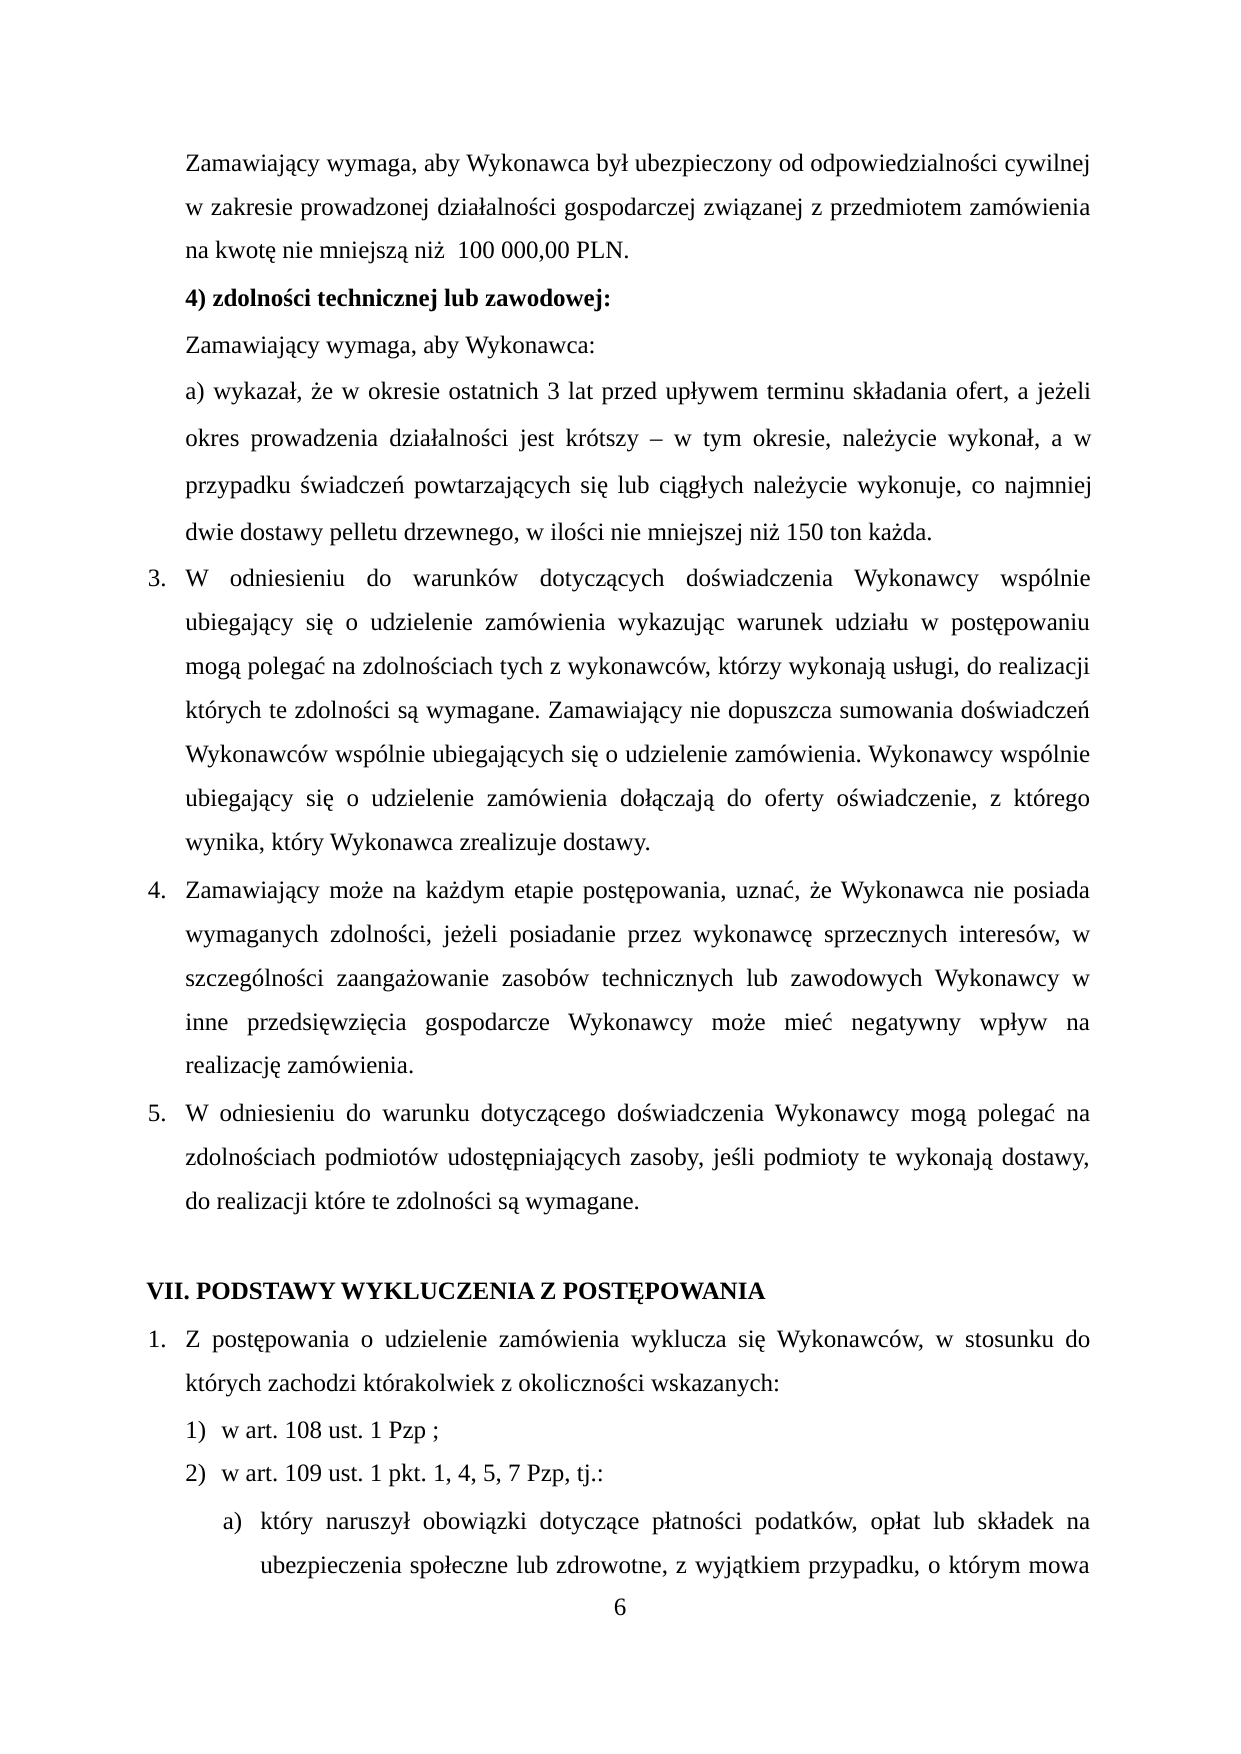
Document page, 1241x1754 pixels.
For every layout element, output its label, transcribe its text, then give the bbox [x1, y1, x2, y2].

list w art. 108 ust. 1 Pzp ; [185, 1415, 1091, 1444]
text VII. PODSTAWY WYKLUCZENIA Z POSTĘPOWANIA [146, 1276, 1093, 1305]
list W odniesieniu do warunków dotyczących doświadczenia Wykonawcy wspólnie ubiegający się o udzielenie zamówienia wykazując warunek udziału w postępowaniu mogą polegać na zdolnościach tych z wykonawców, którzy wykonają usługi, do realizacji których te zdolności są wymagane. Zamawiający nie dopuszcza sumowania doświadczeń Wykonawców wspólnie ubiegających się o udzielenie zamówienia. Wykonawcy wspólnie ubiegający się o udzielenie zamówienia dołączają do oferty oświadczenie, z którego wynika, który Wykonawca zrealizuje dostawy. [148, 563, 1091, 856]
list Z postępowania o udzielenie zamówienia wyklucza się Wykonawców, w stosunku do których zachodzi którakolwiek z okoliczności wskazanych: [148, 1324, 1091, 1396]
list w art. 109 ust. 1 pkt. 1, 4, 5, 7 Pzp, tj.: [185, 1458, 1091, 1487]
text a) wykazał, że w okresie ostatnich 3 lat przed upływem terminu składania ofert, a jeżeli okres prowadzenia działalności jest krótszy – w tym okresie, należycie wykonał, a w przypadku świadczeń powtarzających się lub ciągłych należycie wykonuje, co najmniej dwie dostawy pelletu drzewnego, w ilości nie mniejszej niż 150 ton każda. [185, 376, 1093, 546]
list Zamawiający może na każdym etapie postępowania, uznać, że Wykonawca nie posiada wymaganych zdolności, jeżeli posiadanie przez wykonawcę sprzecznych interesów, w szczególności zaangażowanie zasobów technicznych lub zawodowych Wykonawcy w inne przedsięwzięcia gospodarcze Wykonawcy może mieć negatywny wpływ na realizację zamówienia. [148, 875, 1091, 1079]
list zdolności technicznej lub zawodowej: [185, 283, 1093, 312]
text Zamawiający wymaga, aby Wykonawca był ubezpieczony od odpowiedzialności cywilnej w zakresie prowadzonej działalności gospodarczej związanej z przedmiotem zamówienia na kwotę nie mniejszą niż 100 000,00 PLN. [185, 148, 1091, 264]
text Zamawiający wymaga, aby Wykonawca: [185, 330, 1093, 358]
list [223, 1506, 1091, 1579]
list W odniesieniu do warunku dotyczącego doświadczenia Wykonawcy mogą polegać na zdolnościach podmiotów udostępniających zasoby, jeśli podmioty te wykonają dostawy, do realizacji które te zdolności są wymagane. [148, 1098, 1091, 1214]
